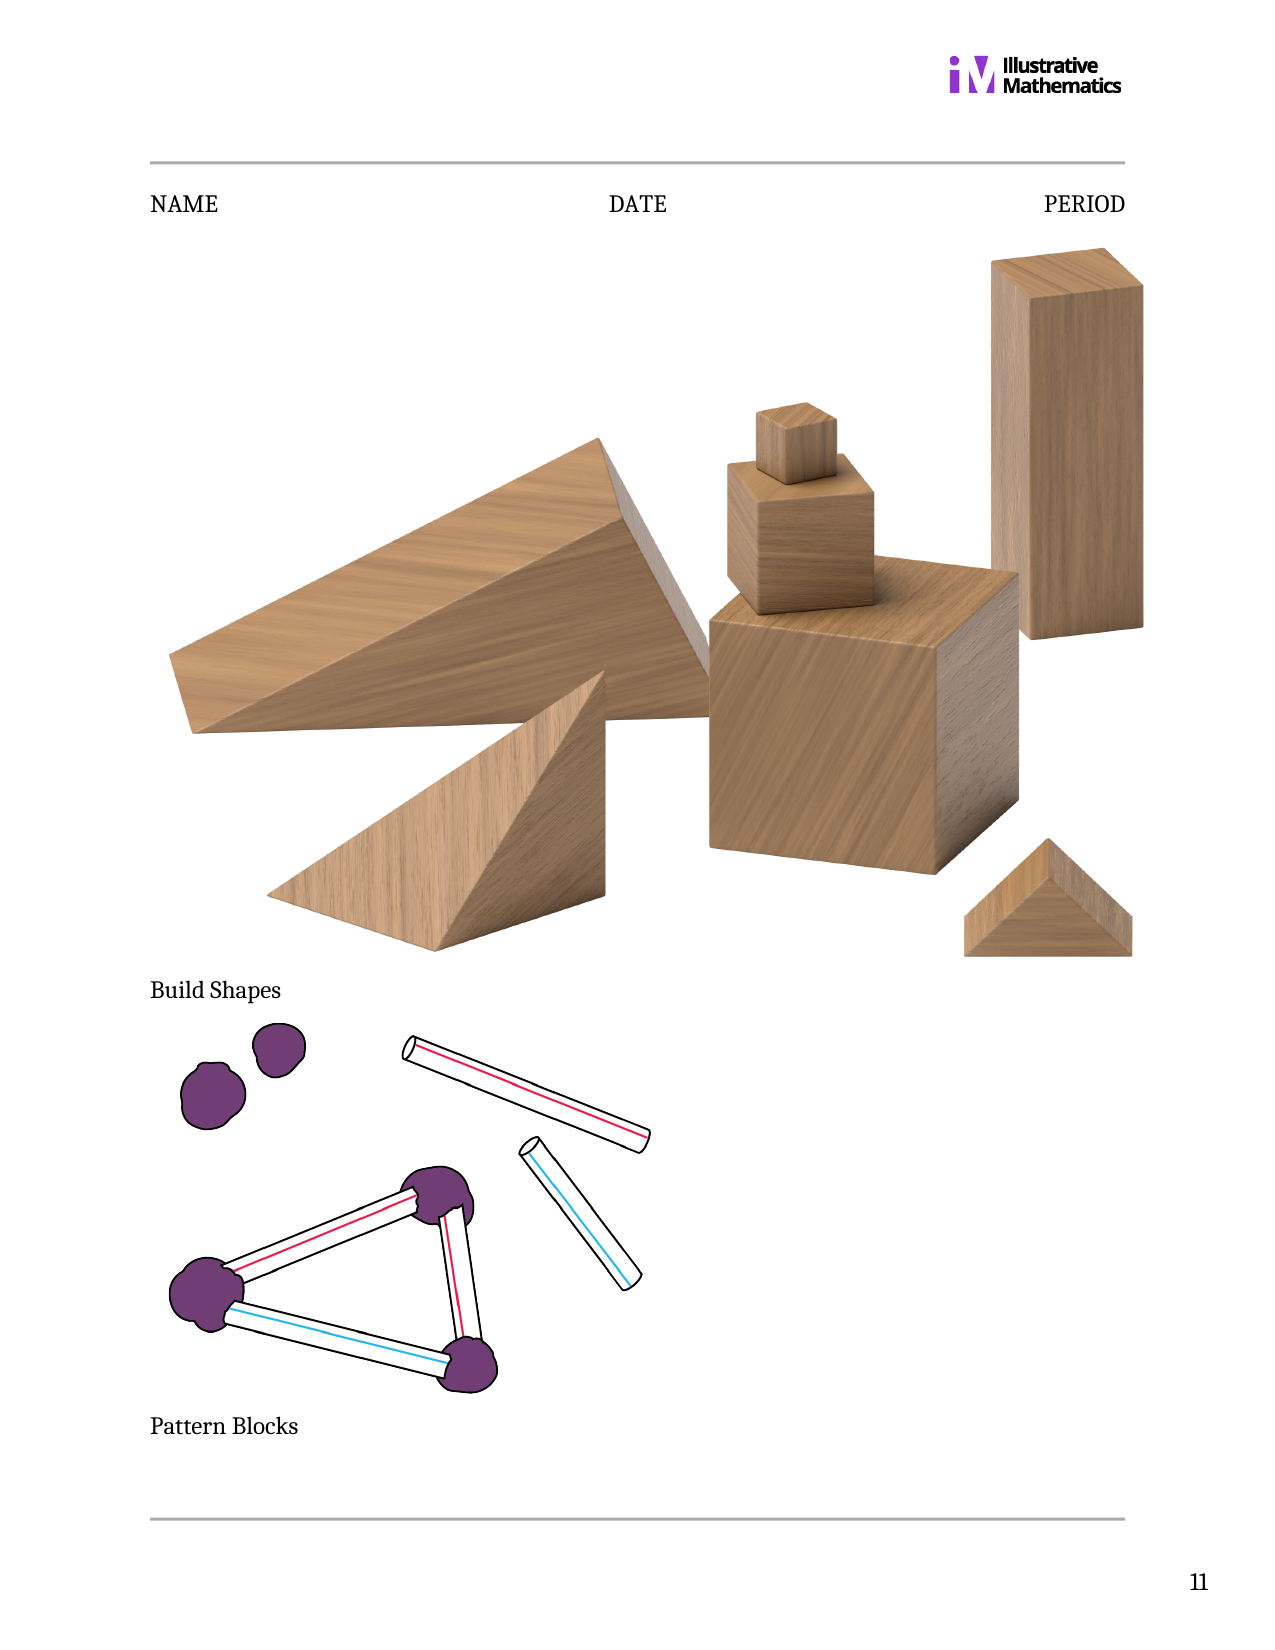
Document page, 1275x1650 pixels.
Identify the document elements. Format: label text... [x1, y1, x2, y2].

text Build Shapes [150, 976, 1125, 1004]
picture [168, 1023, 651, 1394]
text Pattern Blocks [150, 1412, 1125, 1441]
picture [168, 247, 1144, 957]
picture [949, 55, 1121, 93]
